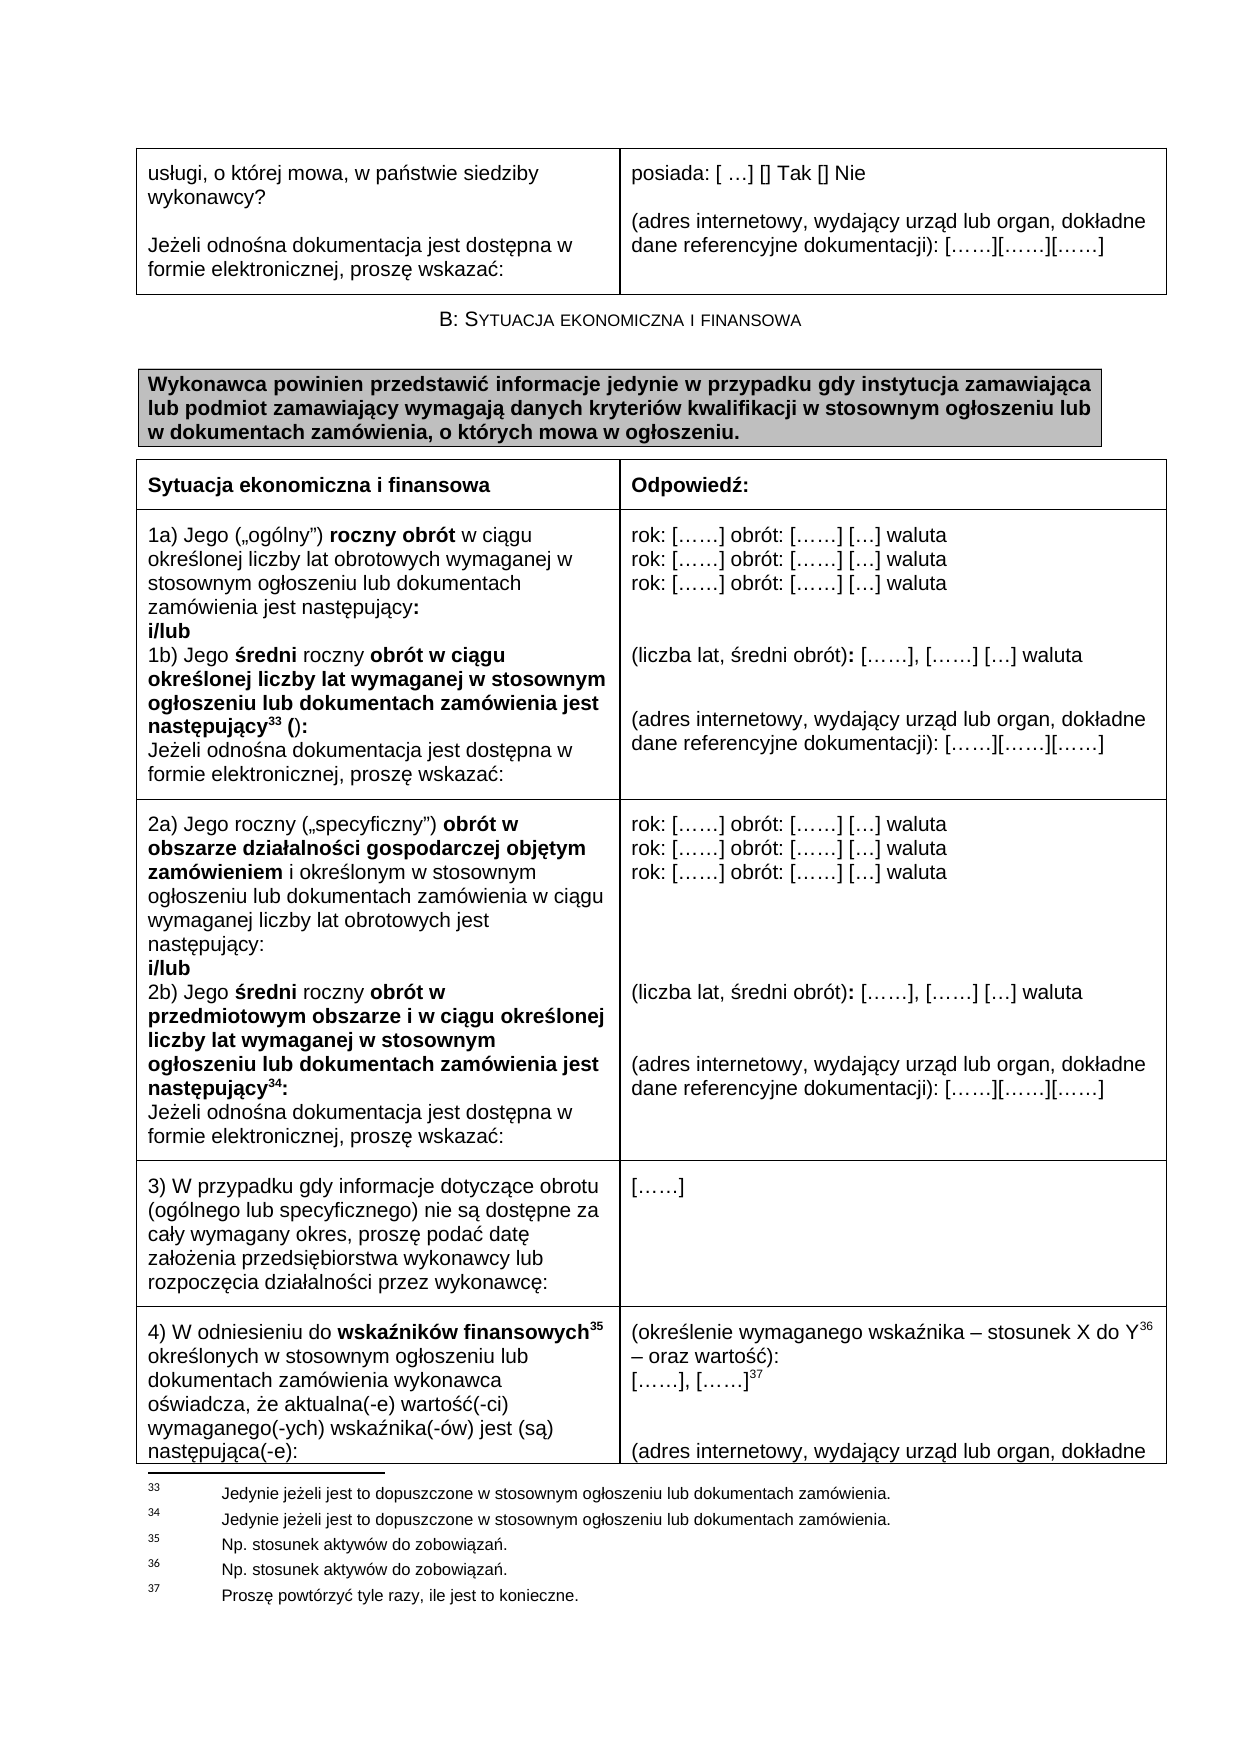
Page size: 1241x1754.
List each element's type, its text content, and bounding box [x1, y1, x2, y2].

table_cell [621, 149, 1166, 293]
table_cell 2a) Jego roczny („specyficzny”) obrót w obszarze działalności gospodarczej objętym zamówieniem i określonym w stosownym ogłoszeniu lub dokumentach zamówienia w ciągu wymaganej liczby lat obrotowych jest następujący: i/lub 2b) Jego średni roczny obrót w przedmiotowym obszarze i w ciągu określonej liczby lat wymaganej w stosownym ogłoszeniu lub dokumentach zamówienia jest następujący: Jeżeli odnośna dokumentacja jest dostępna w formie elektronicznej, proszę wskazać: [137, 800, 619, 1160]
table_cell 1a) Jego („ogólny”) roczny obrót w ciągu określonej liczby lat obrotowych wymaganej w stosownym ogłoszeniu lub dokumentach zamówienia jest następujący: i/lub 1b) Jego średni roczny obrót w ciągu określonej liczby lat wymaganej w stosownym ogłoszeniu lub dokumentach zamówienia jest następujący (): Jeżeli odnośna dokumentacja jest dostępna w formie elektronicznej, proszę wskazać: [137, 510, 619, 799]
table_cell rok: [……] obrót: [……] […] waluta rok: [……] obrót: [……] […] waluta rok: [……] obrót: [……] […] waluta (liczba lat, średni obrót): [……], [……] […] waluta (adres internetowy, wydający urząd lub organ, dokładne dane referencyjne dokumentacji): [……][……][……] [621, 510, 1166, 799]
text Wykonawca powinien przedstawić informacje jedynie w przypadku gdy instytucja zamawiająca lub podmiot zamawiający wymagają danych kryteriów kwalifikacji w stosownym ogłoszeniu lub w dokumentach zamówienia, o których mowa w ogłoszeniu. [139, 370, 1101, 446]
table_header Sytuacja ekonomiczna i finansowa [137, 460, 619, 509]
table_cell rok: [……] obrót: [……] […] waluta rok: [……] obrót: [……] […] waluta rok: [……] obrót: [……] […] waluta (liczba lat, średni obrót): [……], [……] […] waluta (adres internetowy, wydający urząd lub organ, dokładne dane referencyjne dokumentacji): [……][……][……] [621, 800, 1166, 1160]
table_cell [137, 1307, 619, 1463]
table_cell 3) W przypadku gdy informacje dotyczące obrotu (ogólnego lub specyficznego) nie są dostępne za cały wymagany okres, proszę podać datę założenia przedsiębiorstwa wykonawcy lub rozpoczęcia działalności przez wykonawcę: [137, 1161, 619, 1306]
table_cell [137, 149, 619, 293]
table_cell [……] [621, 1161, 1166, 1306]
table_header Odpowiedź: [621, 460, 1166, 509]
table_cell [621, 1307, 1166, 1463]
text B: Sytuacja ekonomiczna i finansowa [148, 307, 1093, 331]
